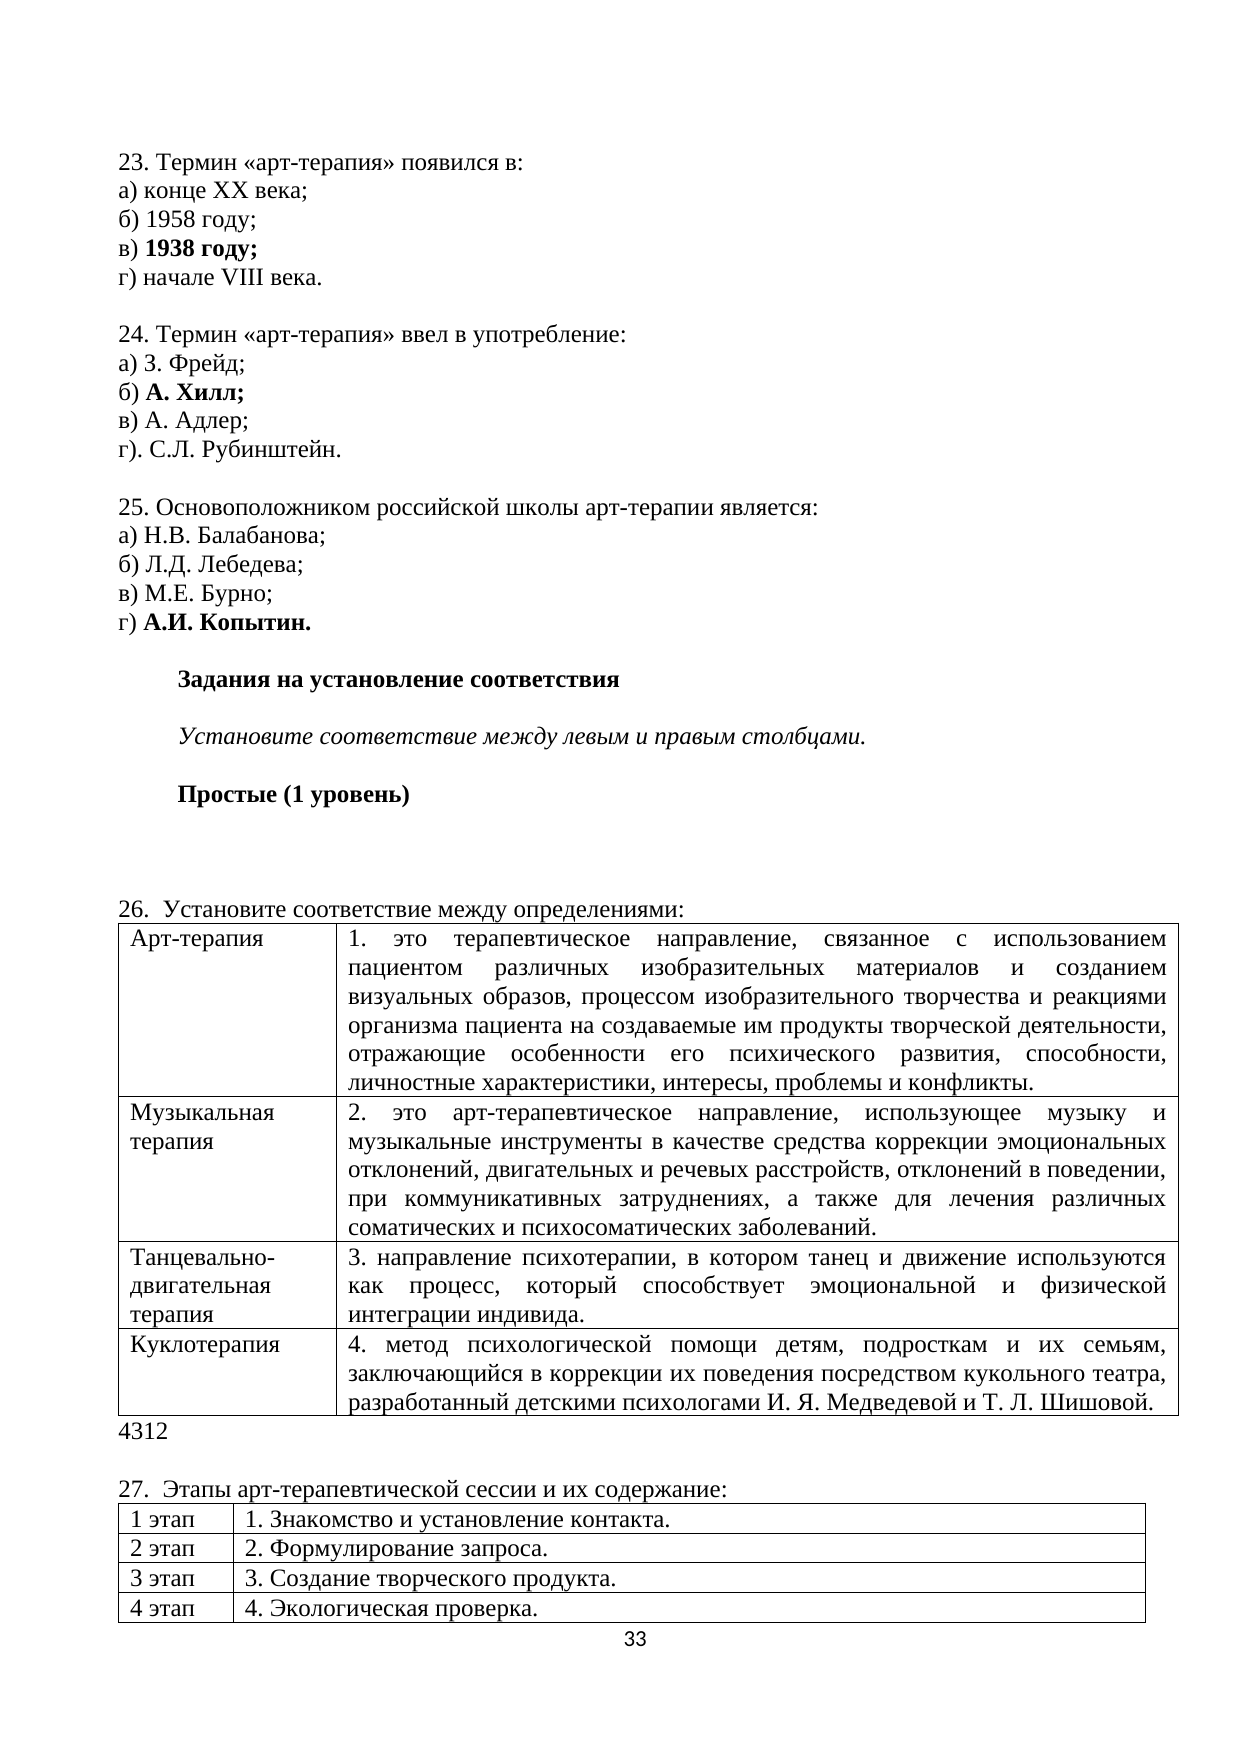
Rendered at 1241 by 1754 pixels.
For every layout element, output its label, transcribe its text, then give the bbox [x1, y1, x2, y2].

text б) Л.Д. Лебедева; [118, 549, 1152, 578]
text Задания на установление соответствия [118, 664, 1152, 692]
table_cell 4. метод психологической помощи детям, подросткам и их семьям, заключающийся в коррекции их поведения посредством кукольного театра, разработанный детскими психологами И. Я. Медведевой и Т. Л. Шишовой. [337, 1329, 1178, 1415]
table_cell 2 этап [119, 1534, 233, 1562]
table_cell Танцевально-двигательная терапия [119, 1242, 336, 1328]
table_header 1 этап [119, 1504, 233, 1532]
table_cell 3. направление психотерапии, в котором танец и движение используются как процесс, который способствует эмоциональной и физической интеграции индивида. [337, 1242, 1178, 1328]
text 4312 [118, 1416, 1152, 1445]
table_cell 3 этап [119, 1563, 233, 1592]
table_cell Музыкальная терапия [119, 1097, 336, 1241]
text г). С.Л. Рубинштейн. [118, 434, 1152, 463]
text а) Н.В. Балабанова; [118, 521, 1152, 549]
text г) начале VIII века. [118, 262, 1152, 291]
table_header Арт-терапия [119, 924, 336, 1096]
text а) З. Фрейд; [118, 348, 1152, 377]
text 24. Термин «арт-терапия» ввел в употребление: [118, 319, 1152, 348]
table_cell 2. Формулирование запроса. [234, 1534, 1145, 1562]
text 25. Основоположником российской школы арт-терапии является: [118, 492, 1152, 521]
text Установите соответствие между левым и правым столбцами. [118, 721, 1152, 750]
table_cell 4. Экологическая проверка. [234, 1593, 1145, 1622]
text а) конце XX века; [118, 176, 1152, 204]
table_cell 2. это арт-терапевтическое направление, использующее музыку и музыкальные инструменты в качестве средства коррекции эмоциональных отклонений, двигательных и речевых расстройств, отклонений в поведении, при коммуникативных затруднениях, а также для лечения различных соматических и психосоматических заболеваний. [337, 1097, 1178, 1241]
table_header 1. Знакомство и установление контакта. [234, 1504, 1145, 1532]
table_cell 3. Создание творческого продукта. [234, 1563, 1145, 1592]
table_cell Куклотерапия [119, 1329, 336, 1415]
text б) А. Хилл; [118, 377, 1152, 406]
text Простые (1 уровень) [118, 779, 1152, 807]
text в) 1938 году; [118, 233, 1152, 262]
table_cell 4 этап [119, 1593, 233, 1622]
table_header 1. это терапевтическое направление, связанное с использованием пациентом различных изобразительных материалов и созданием визуальных образов, процессом изобразительного творчества и реакциями организма пациента на создаваемые им продукты творческой деятельности, отражающие особенности его психического развития, способности, личностные характеристики, интересы, проблемы и конфликты. [337, 924, 1178, 1096]
list Этапы арт-терапевтической сессии и их содержание: [118, 1474, 1152, 1503]
text г) А.И. Копытин. [118, 607, 1152, 636]
text в) А. Адлер; [118, 406, 1152, 434]
text в) М.Е. Бурно; [118, 578, 1152, 607]
text 23. Термин «арт-терапия» появился в: [118, 147, 1152, 176]
list Установите соответствие между определениями: [118, 894, 1152, 922]
text б) 1958 году; [118, 204, 1152, 233]
